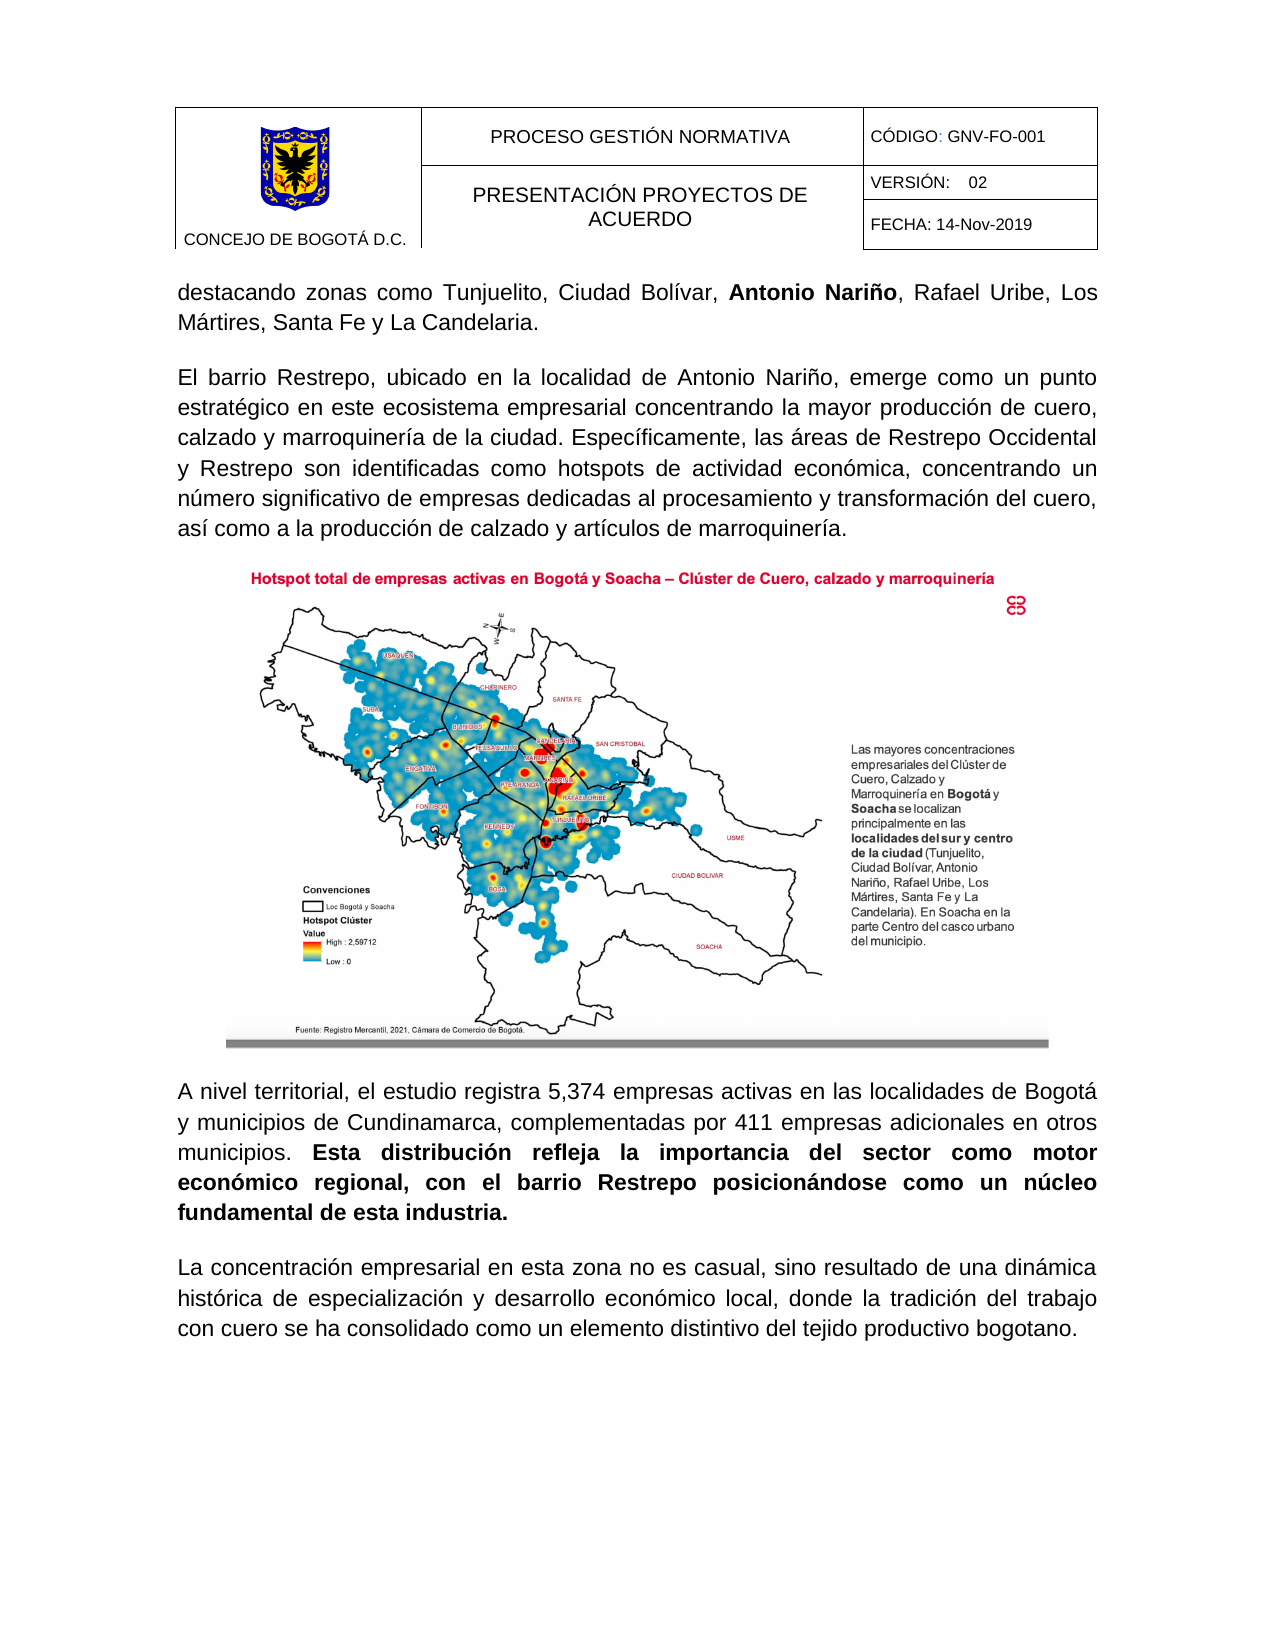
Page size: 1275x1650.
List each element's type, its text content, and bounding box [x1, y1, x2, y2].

text La concentración empresarial en esta zona no es casual, sino resultado de una dinámica histórica de especialización y desarrollo económico local, donde la tradición del trabajo con cuero se ha consolidado como un elemento distintivo del tejido productivo bogotano. [177, 1254, 1098, 1341]
text A nivel territorial, el estudio registra 5,374 empresas activas en las localidades de Bogotá y municipios de Cundinamarca, complementadas por 411 empresas adicionales en otros municipios. Esta distribución refleja la importancia del sector como motor económico regional, con el barrio Restrepo posicionándose como un núcleo fundamental de esta industria. [177, 1078, 1098, 1226]
picture [226, 570, 1049, 1049]
picture [260, 127, 330, 211]
text El barrio Restrepo, ubicado en la localidad de Antonio Nariño, emerge como un punto estratégico en este ecosistema empresarial concentrando la mayor producción de cuero, calzado y marroquinería de la ciudad. Específicamente, las áreas de Restrepo Occidental y Restrepo son identificadas como hotspots de actividad económica, concentrando un número significativo de empresas dedicadas al procesamiento y transformación del cuero, así como a la producción de calzado y artículos de marroquinería. [177, 364, 1098, 541]
